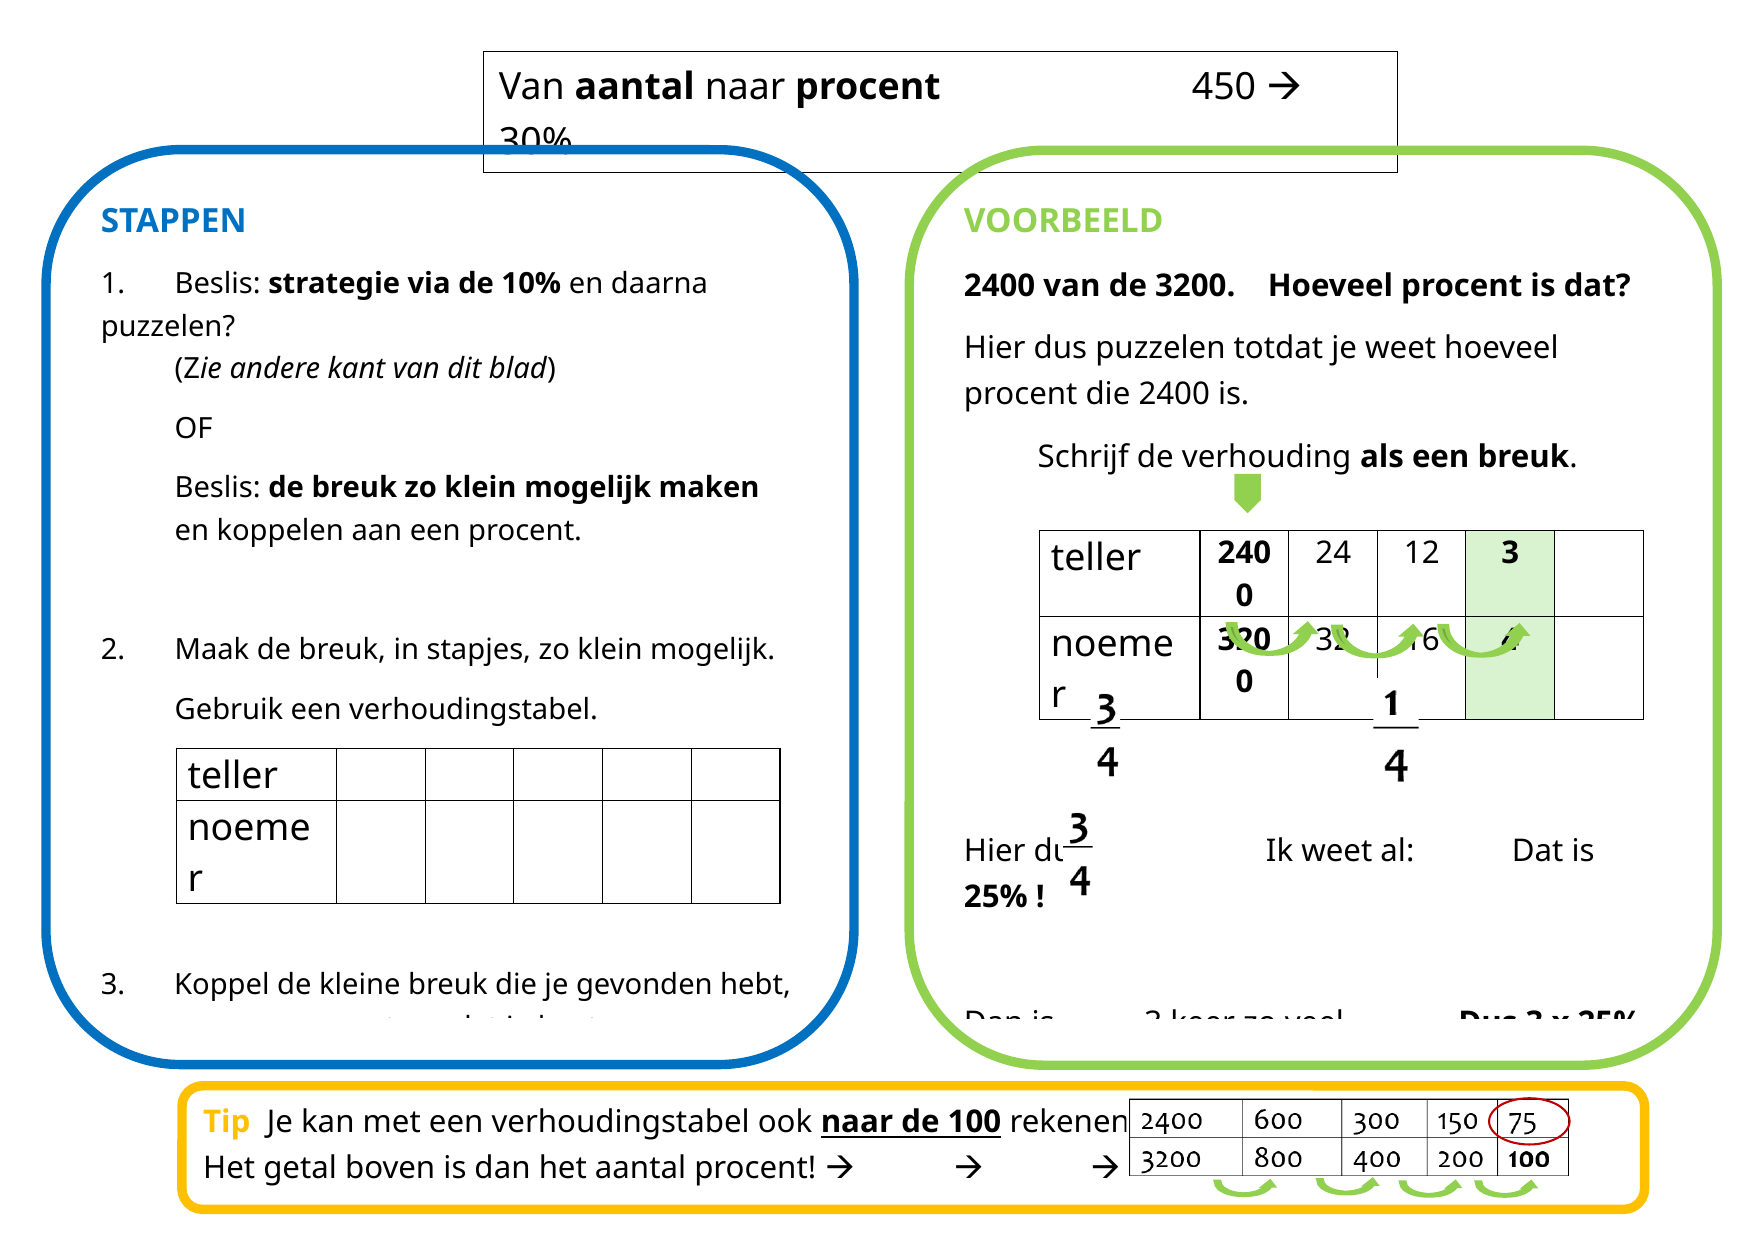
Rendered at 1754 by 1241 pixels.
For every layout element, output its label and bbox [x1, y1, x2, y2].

picture [1126, 1095, 1570, 1178]
picture [1090, 685, 1121, 777]
picture [1491, 1100, 1568, 1143]
picture [1063, 804, 1093, 896]
picture [1373, 678, 1419, 782]
